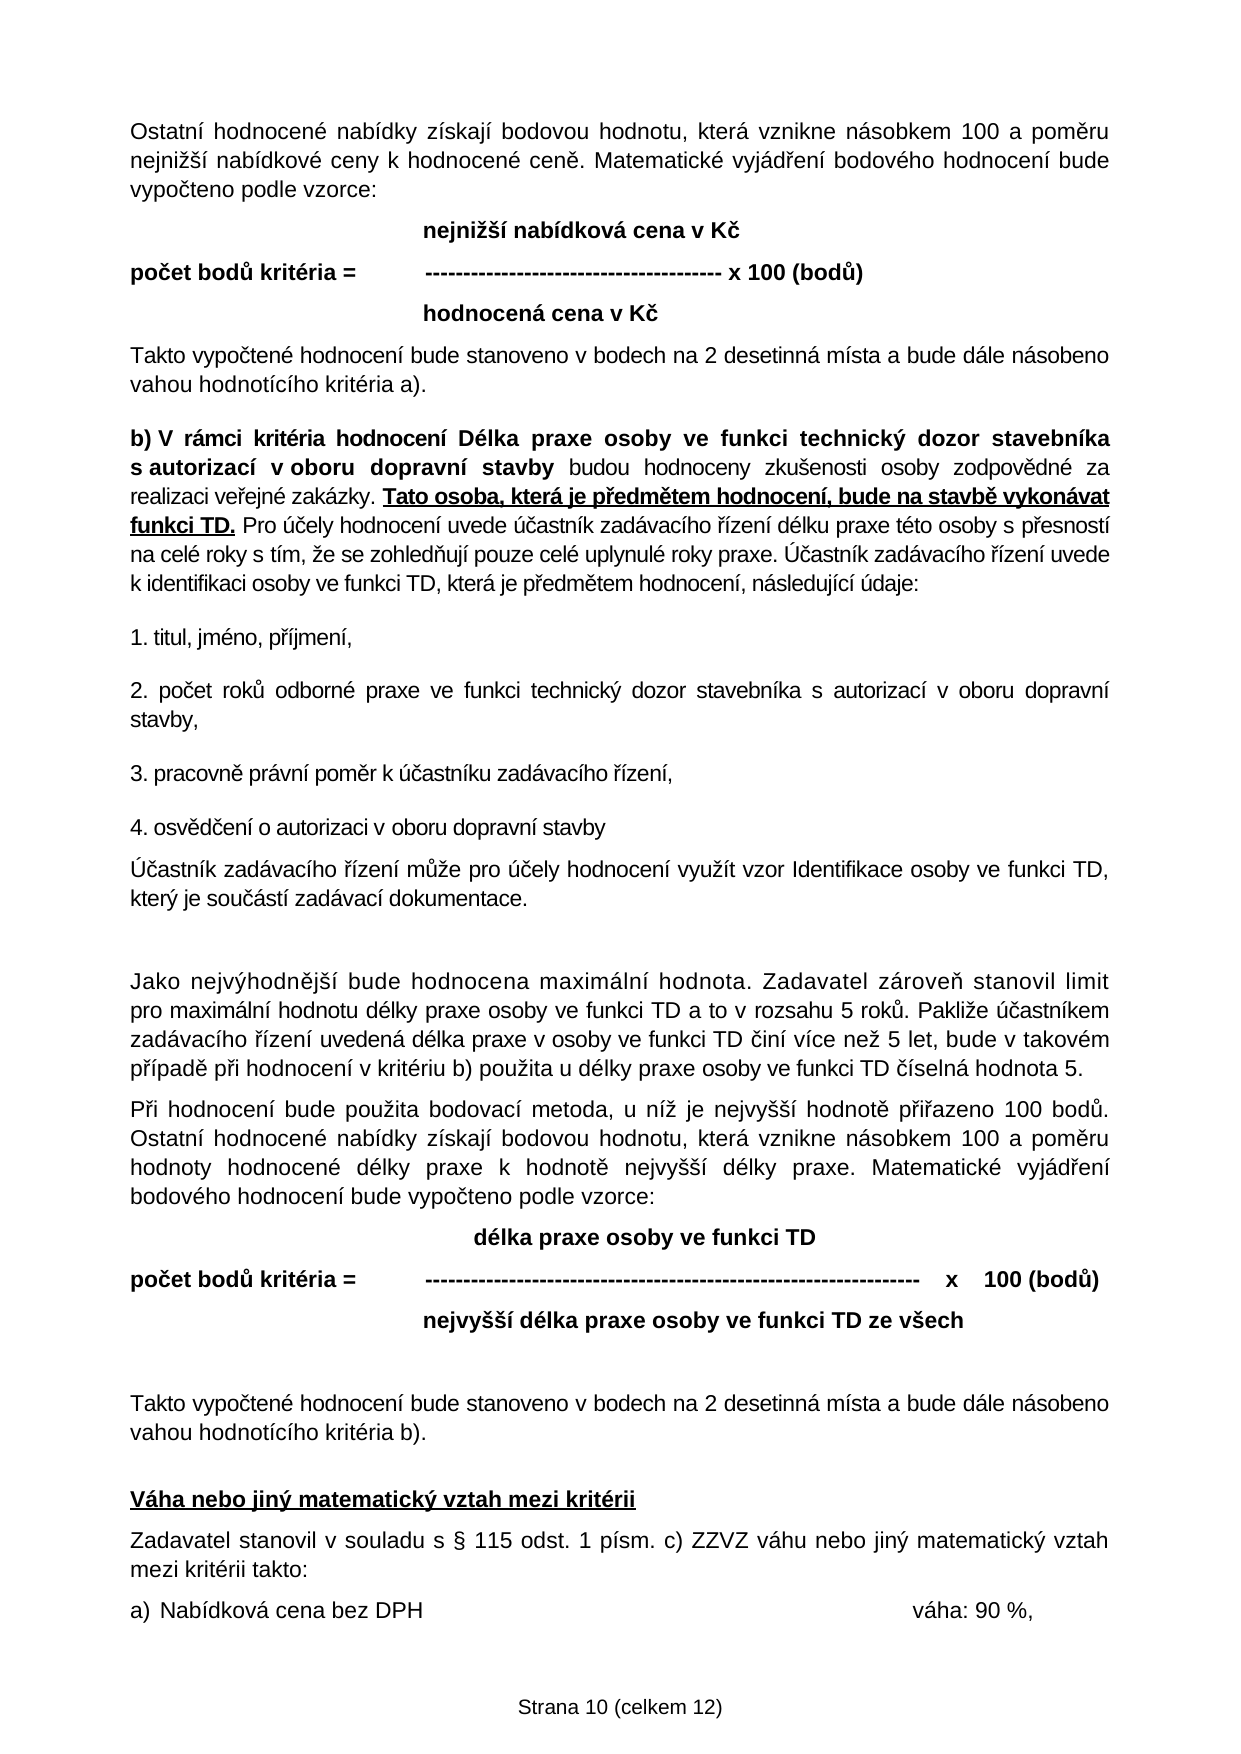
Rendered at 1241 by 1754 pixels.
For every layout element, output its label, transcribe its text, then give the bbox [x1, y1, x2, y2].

text 3. pracovně právní poměr k účastníku zadávacího řízení, [130, 760, 1110, 787]
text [130, 118, 1110, 202]
text 1. titul, jméno, příjmení, [130, 623, 1110, 650]
text nejvyšší délka praxe osoby ve funkci TD ze všech [130, 1307, 1110, 1334]
text Zadavatel stanovil v souladu s § 115 odst. 1 písm. c) ZZVZ váhu nebo jiný matematický vztah mezi kritérii takto: [130, 1527, 1110, 1582]
text Takto vypočtené hodnocení bude stanoveno v bodech na 2 desetinná místa a bude dále násobeno vahou hodnotícího kritéria b). [130, 1390, 1110, 1446]
text Jako nejvýhodnější bude hodnocena maximální hodnota. Zadavatel zároveň stanovil limit pro maximální hodnotu délky praxe osoby ve funkci TD a to v rozsahu 5 roků. Pakliže účastníkem zadávacího řízení uvedená délka praxe v osoby ve funkci TD činí více než 5 let, bude v takovém případě při hodnocení v kritériu b) použita u délky praxe osoby ve funkci TD číselná hodnota 5. [130, 968, 1110, 1081]
text nejnižší nabídková cena v Kč [130, 217, 1110, 244]
text 4. osvědčení o autorizaci v oboru dopravní stavby [130, 814, 1110, 841]
text a) Nabídková cena bez DPH váha: 90 %, [130, 1597, 1110, 1624]
text délka praxe osoby ve funkci TD [130, 1224, 1110, 1251]
text Váha nebo jiný matematický vztah mezi kritérii [130, 1486, 1110, 1512]
text počet bodů kritéria = --------------------------------------- x 100 (bodů) [130, 259, 1110, 285]
text Účastník zadávacího řízení může pro účely hodnocení využít vzor Identifikace osoby ve funkci TD, který je součástí zadávací dokumentace. [130, 856, 1110, 911]
text b) V rámci kritéria hodnocení Délka praxe osoby ve funkci technický dozor stavebníka s autorizací v oboru dopravní stavby budou hodnoceny zkušenosti osoby zodpovědné za realizaci veřejné zakázky. Tato osoba, která je předmětem hodnocení, bude na stavbě vykonávat funkci TD. Pro účely hodnocení uvede účastník zadávacího řízení délku praxe této osoby s přesností na celé roky s tím, že se zohledňují pouze celé uplynulé roky praxe. Účastník zadávacího řízení uvede k identifikaci osoby ve funkci TD, která je předmětem hodnocení, následující údaje: [130, 425, 1110, 596]
text 2. počet roků odborné praxe ve funkci technický dozor stavebníka s autorizací v oboru dopravní stavby, [130, 677, 1110, 733]
text počet bodů kritéria = ----------------------------------------------------------------- x 100 (bodů) [130, 1266, 1110, 1292]
text Takto vypočtené hodnocení bude stanoveno v bodech na 2 desetinná místa a bude dále násobeno vahou hodnotícího kritéria a). [130, 342, 1110, 397]
text Při hodnocení bude použita bodovací metoda, u níž je nejvyšší hodnotě přiřazeno 100 bodů. Ostatní hodnocené nabídky získají bodovou hodnotu, která vznikne násobkem 100 a poměru hodnoty hodnocené délky praxe k hodnotě nejvyšší délky praxe. Matematické vyjádření bodového hodnocení bude vypočteno podle vzorce: [130, 1096, 1110, 1209]
text hodnocená cena v Kč [130, 300, 1110, 327]
